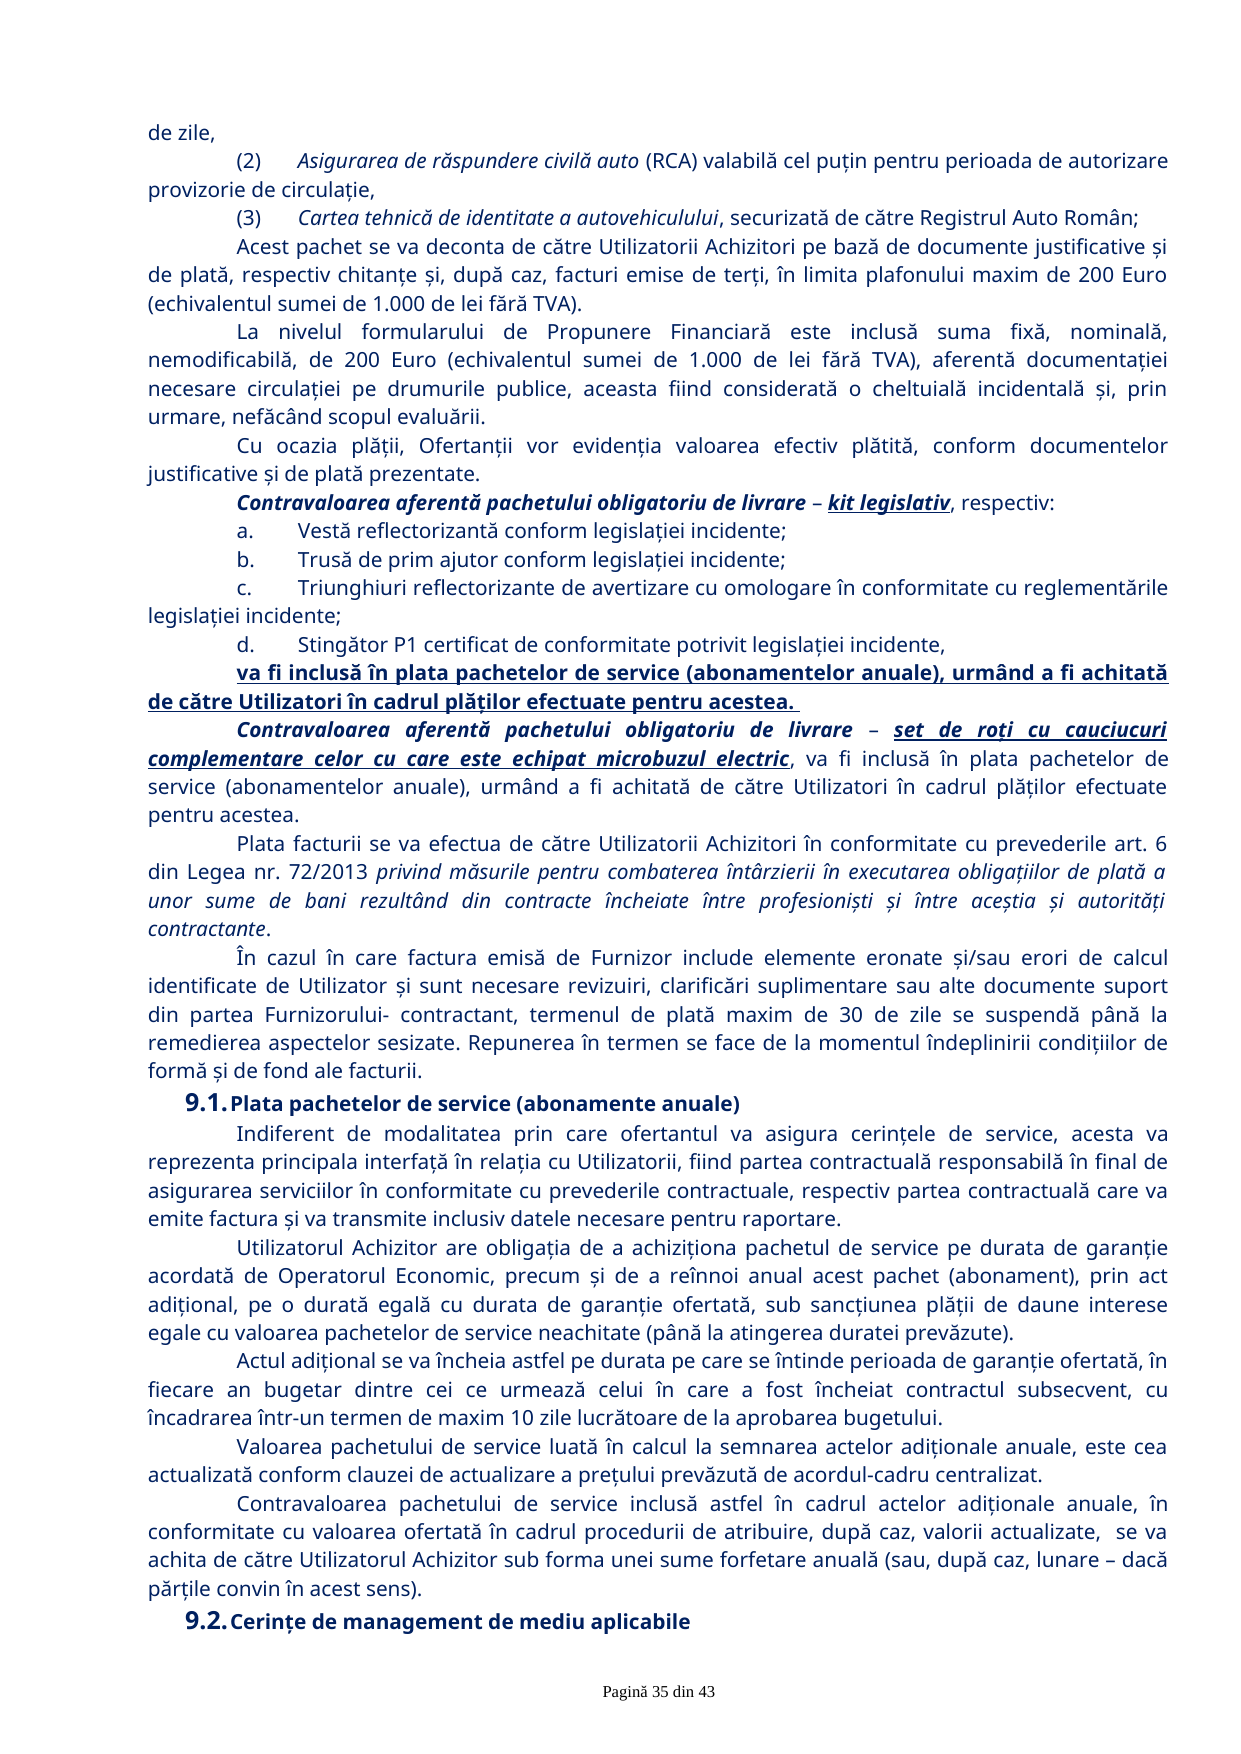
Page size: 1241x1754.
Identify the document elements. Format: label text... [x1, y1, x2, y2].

text Utilizatorul Achizitor are obligația de a achiziționa pachetul de service pe durata de garanție acordată de Operatorul Economic, precum și de a reînnoi anual acest pachet (abonament), prin act adițional, pe o durată egală cu durata de garanție ofertată, sub sancțiunea plății de daune interese egale cu valoarea pachetelor de service neachitate (până la atingerea duratei prevăzute). [148, 1233, 1169, 1347]
text Valoarea pachetului de service luată în calcul la semnarea actelor adiționale anuale, este cea actualizată conform clauzei de actualizare a prețului prevăzută de acordul-cadru centralizat. [148, 1432, 1169, 1489]
text Actul adițional se va încheia astfel pe durata pe care se întinde perioada de garanție ofertată, în fiecare an bugetar dintre cei ce urmează celui în care a fost încheiat contractul subsecvent, cu încadrarea într-un termen de maxim 10 zile lucrătoare de la aprobarea bugetului. [148, 1347, 1169, 1432]
list Vestă reflectorizantă conform legislației incidente; [148, 516, 1169, 545]
text Indiferent de modalitatea prin care ofertantul va asigura cerințele de service, acesta va reprezenta principala interfață în relația cu Utilizatorii, fiind partea contractuală responsabilă în final de asigurarea serviciilor în conformitate cu prevederile contractuale, respectiv partea contractuală care va emite factura și va transmite inclusiv datele necesare pentru raportare. [148, 1119, 1169, 1233]
list Triunghiuri reflectorizante de avertizare cu omologare în conformitate cu reglementările legislației incidente; [148, 573, 1169, 630]
list Asigurarea de răspundere civilă auto (RCA) valabilă cel puțin pentru perioada de autorizare provizorie de circulație, [148, 147, 1169, 203]
text Cu ocazia plății, Ofertanții vor evidenția valoarea efectiv plătită, conform documentelor justificative și de plată prezentate. [148, 431, 1169, 488]
text Acest pachet se va deconta de către Utilizatorii Achizitori pe bază de documente justificative și de plată, respectiv chitanțe și, după caz, facturi emise de terți, în limita plafonului maxim de 200 Euro (echivalentul sumei de 1.000 de lei fără TVA). [148, 232, 1169, 317]
text La nivelul formularului de Propunere Financiară este inclusă suma fixă, nominală, nemodificabilă, de 200 Euro (echivalentul sumei de 1.000 de lei fără TVA), aferentă documentației necesare circulației pe drumurile publice, aceasta fiind considerată o cheltuială incidentală și, prin urmare, nefăcând scopul evaluării. [148, 317, 1169, 431]
text Plata facturii se va efectua de către Utilizatorii Achizitori în conformitate cu prevederile art. 6 din Legea nr. 72/2013 privind măsurile pentru combaterea întârzierii în executarea obligațiilor de plată a unor sume de bani rezultând din contracte încheiate între profesioniști și între aceștia și autorități contractante. [148, 829, 1169, 943]
text Contravaloarea aferentă pachetului obligatoriu de livrare – kit legislativ, respectiv: [148, 488, 1169, 516]
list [148, 118, 1169, 147]
list Cerințe de management de mediu aplicabile [185, 1602, 1169, 1637]
text va fi inclusă în plata pachetelor de service (abonamentelor anuale), urmând a fi achitată de către Utilizatori în cadrul plăților efectuate pentru acestea. [148, 658, 1169, 715]
list Cartea tehnică de identitate a autovehiculului, securizată de către Registrul Auto Român; [148, 203, 1169, 232]
list Trusă de prim ajutor conform legislației incidente; [148, 545, 1169, 573]
text Contravaloarea pachetului de service inclusă astfel în cadrul actelor adiționale anuale, în conformitate cu valoarea ofertată în cadrul procedurii de atribuire, după caz, valorii actualizate, se va achita de către Utilizatorul Achizitor sub forma unei sume forfetare anuală (sau, după caz, lunare – dacă părțile convin în acest sens). [148, 1489, 1169, 1602]
text Contravaloarea aferentă pachetului obligatoriu de livrare – set de roți cu cauciucuri complementare celor cu care este echipat microbuzul electric, va fi inclusă în plata pachetelor de service (abonamentelor anuale), urmând a fi achitată de către Utilizatori în cadrul plăților efectuate pentru acestea. [148, 715, 1169, 829]
list Plata pachetelor de service (abonamente anuale) [185, 1085, 1169, 1119]
text În cazul în care factura emisă de Furnizor include elemente eronate și/sau erori de calcul identificate de Utilizator și sunt necesare revizuiri, clarificări suplimentare sau alte documente suport din partea Furnizorului- contractant, termenul de plată maxim de 30 de zile se suspendă până la remedierea aspectelor sesizate. Repunerea în termen se face de la momentul îndeplinirii condițiilor de formă și de fond ale facturii. [148, 943, 1169, 1085]
list Stingător P1 certificat de conformitate potrivit legislației incidente, [148, 630, 1169, 658]
